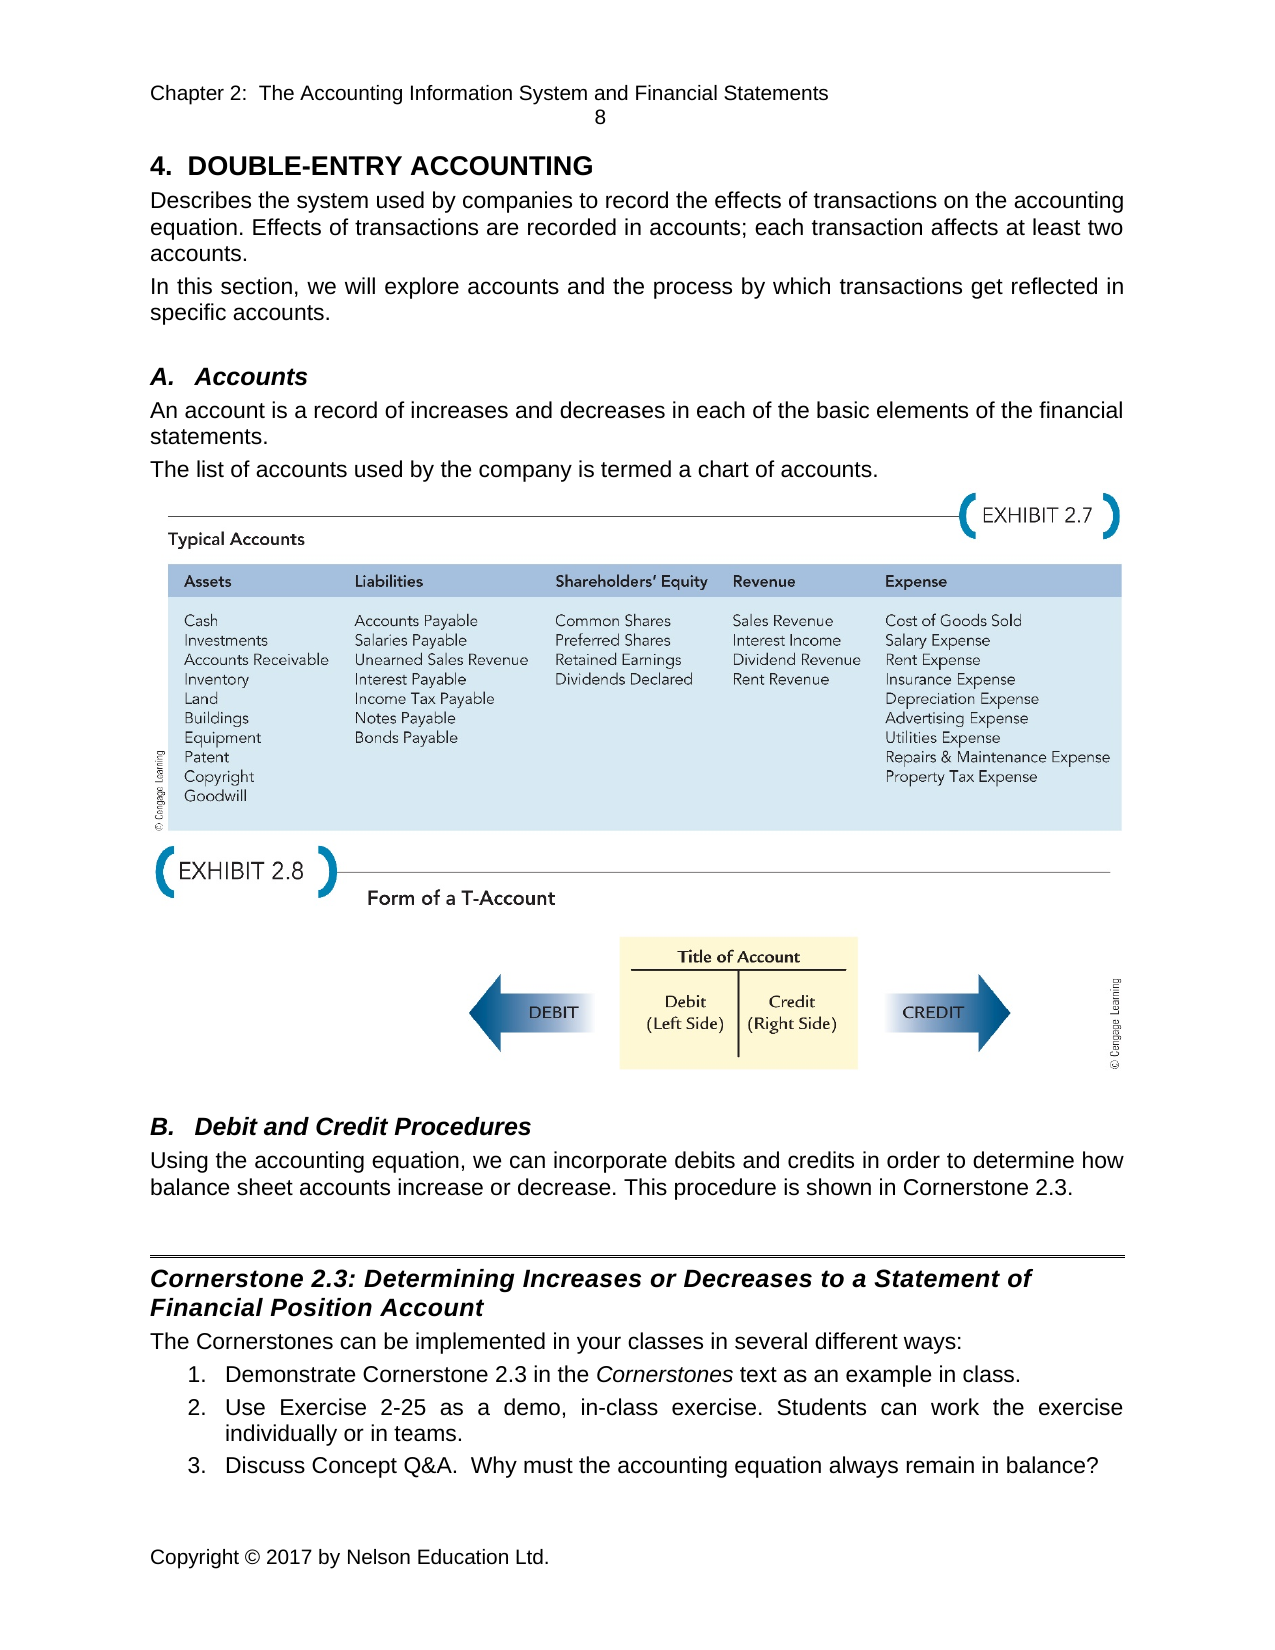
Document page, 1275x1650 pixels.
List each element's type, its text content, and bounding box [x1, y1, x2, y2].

text The Cornerstones can be implemented in your classes in several different ways: [150, 1328, 1125, 1354]
list Demonstrate Cornerstone 2.3 in the Cornerstones text as an example in class. [187, 1361, 1125, 1387]
text The list of accounts used by the company is termed a chart of accounts. [150, 456, 1125, 482]
text Describes the system used by companies to record the effects of transactions on the accounting equation. Effects of transactions are recorded in accounts; each transaction affects at least two accounts. [150, 187, 1125, 267]
list double-Entry accounting [150, 150, 1125, 181]
text An account is a record of increases and decreases in each of the basic elements of the financial statements. [150, 397, 1125, 450]
subtitle Cornerstone 2.3: Determining Increases or Decreases to a Statement of Financial Position Account [150, 1264, 1125, 1322]
text Using the accounting equation, we can incorporate debits and credits in order to determine how balance sheet accounts increase or decrease. This procedure is shown in Cornerstone 2.3. [150, 1147, 1125, 1200]
picture [150, 840, 1125, 1074]
text A. Accounts [150, 362, 1125, 391]
list Discuss Concept Q&A. Why must the accounting equation always remain in balance? [187, 1452, 1125, 1479]
picture [150, 488, 1125, 835]
text B. Debit and Credit Procedures [150, 1112, 1125, 1141]
text In this section, we will explore accounts and the process by which transactions get reflected in specific accounts. [150, 273, 1125, 326]
list Use Exercise 2-25 as a demo, in-class exercise. Students can work the exercise individually or in teams. [187, 1393, 1125, 1446]
